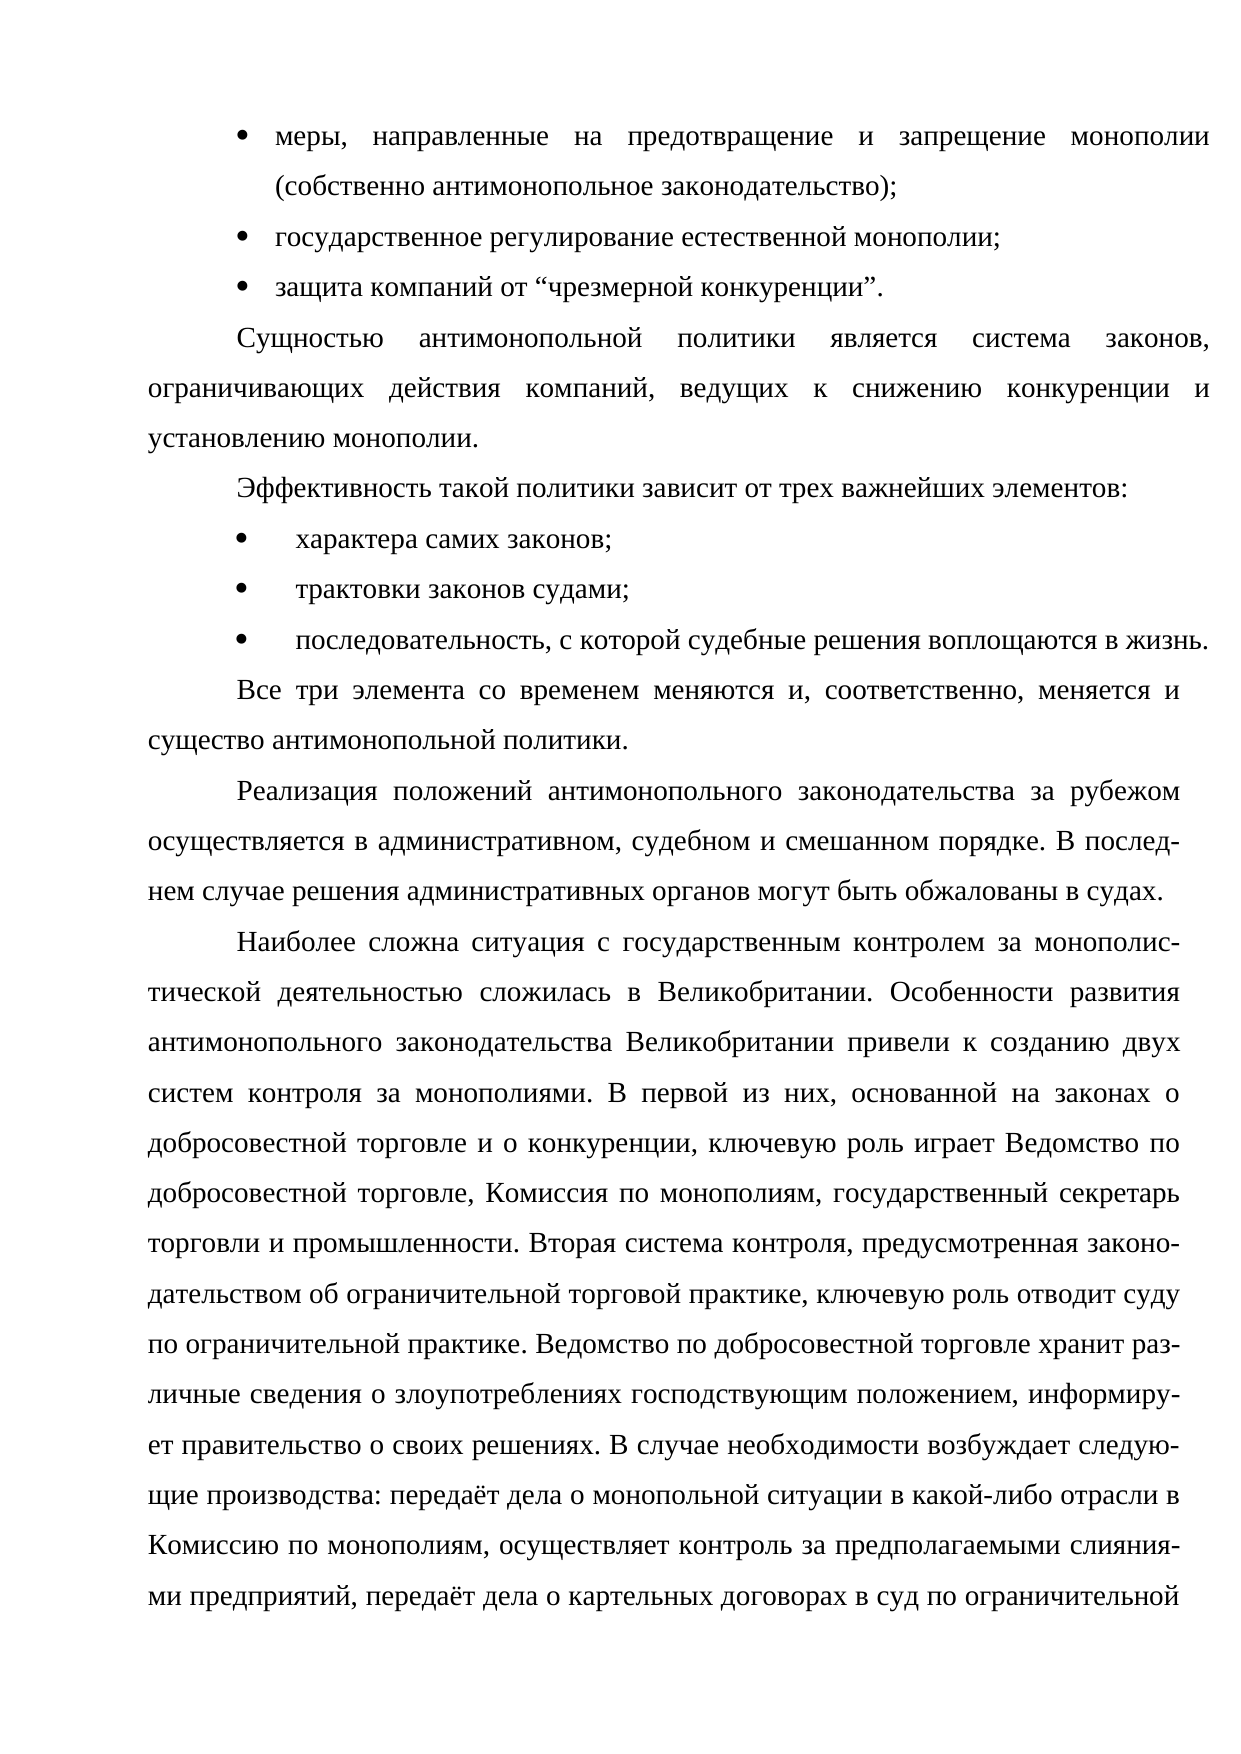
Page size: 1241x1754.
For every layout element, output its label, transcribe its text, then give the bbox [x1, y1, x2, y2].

list государственное регулирование естественной монополии; [237, 219, 1211, 252]
text Реализация положений антимонопольного законодательства за рубежом осуществляется в административном, судебном и смешанном порядке. В послед-нем случае решения административных органов могут быть обжалованы в судах. [148, 773, 1181, 907]
list защита компаний от “чрезмерной конкуренции”. [237, 269, 1211, 303]
text Все три элемента со временем меняются и, соответственно, меняется и существо антимонопольной политики. [148, 672, 1181, 756]
text Сущностью антимонопольной политики является система законов, ограничивающих действия компаний, ведущих к снижению конкуренции и установлению монополии. [148, 320, 1211, 454]
list характера самих законов; [148, 521, 1211, 554]
list трактовки законов судами; [148, 571, 1211, 605]
list меры, направленные на предотвращение и запрещение монополии (собственно антимонопольное законодательство); [237, 118, 1211, 202]
list последовательность, с которой судебные решения воплощаются в жизнь. [148, 622, 1211, 655]
text Эффективность такой политики зависит от трех важнейших элементов: [148, 471, 1211, 504]
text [148, 924, 1181, 1611]
